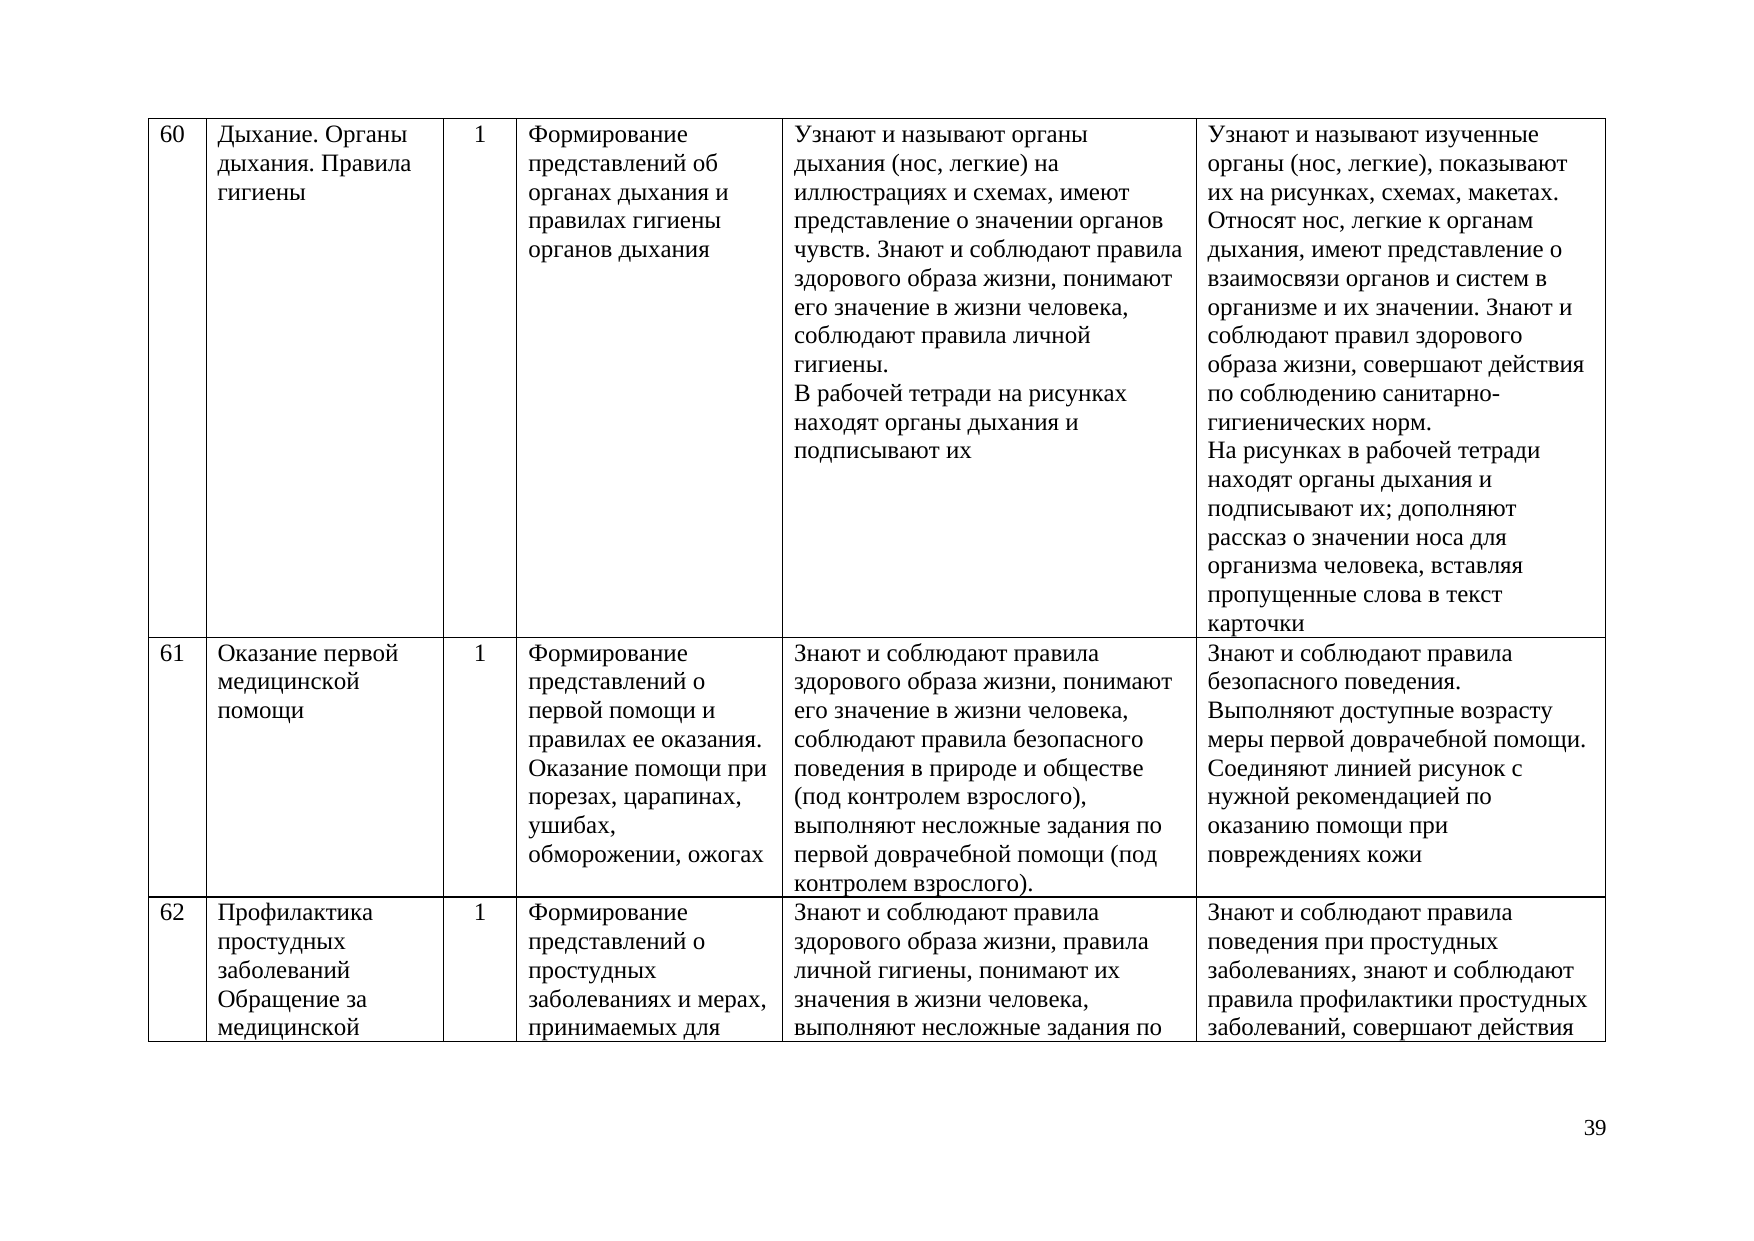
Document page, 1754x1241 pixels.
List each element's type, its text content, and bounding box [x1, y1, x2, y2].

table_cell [517, 898, 782, 1041]
table_header Дыхание. Органы дыхания. Правила гигиены [207, 119, 443, 637]
table_cell Знают и соблюдают правила безопасного поведения. Выполняют доступные возрасту меры первой доврачебной помощи. Соединяют линией рисунок с нужной рекомендацией по оказанию помощи при повреждениях кожи [1197, 638, 1605, 896]
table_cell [783, 898, 1196, 1041]
table_header 1 [444, 119, 516, 637]
table_cell 1 [444, 638, 516, 896]
table_header Формирование представлений об органах дыхания и правилах гигиены органов дыхания [517, 119, 782, 637]
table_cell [1197, 898, 1605, 1041]
table_cell 1 [444, 898, 516, 1041]
table_cell Оказание первой медицинской помощи [207, 638, 443, 896]
table_cell Знают и соблюдают правила здорового образа жизни, понимают его значение в жизни человека, соблюдают правила безопасного поведения в природе и обществе (под контролем взрослого), выполняют несложные задания по первой доврачебной помощи (под контролем взрослого). [783, 638, 1196, 896]
table_header 60 [149, 119, 206, 637]
table_header Узнают и называют органы дыхания (нос, легкие) на иллюстрациях и схемах, имеют представление о значении органов чувств. Знают и соблюдают правила здорового образа жизни, понимают его значение в жизни человека, соблюдают правила личной гигиены. В рабочей тетради на рисунках находят органы дыхания и подписывают их [783, 119, 1196, 637]
table_header Узнают и называют изученные органы (нос, легкие), показывают их на рисунках, схемах, макетах. Относят нос, легкие к органам дыхания, имеют представление о взаимосвязи органов и систем в организме и их значении. Знают и соблюдают правил здорового образа жизни, совершают действия по соблюдению санитарно-гигиенических норм. На рисунках в рабочей тетради находят органы дыхания и подписывают их; дополняют рассказ о значении носа для организма человека, вставляя пропущенные слова в текст карточки [1197, 119, 1605, 637]
table_cell Формирование представлений о первой помощи и правилах ее оказания. Оказание помощи при порезах, царапинах, ушибах, обморожении, ожогах [517, 638, 782, 896]
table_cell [207, 898, 443, 1041]
table_cell 61 [149, 638, 206, 896]
table_cell 62 [149, 898, 206, 1041]
